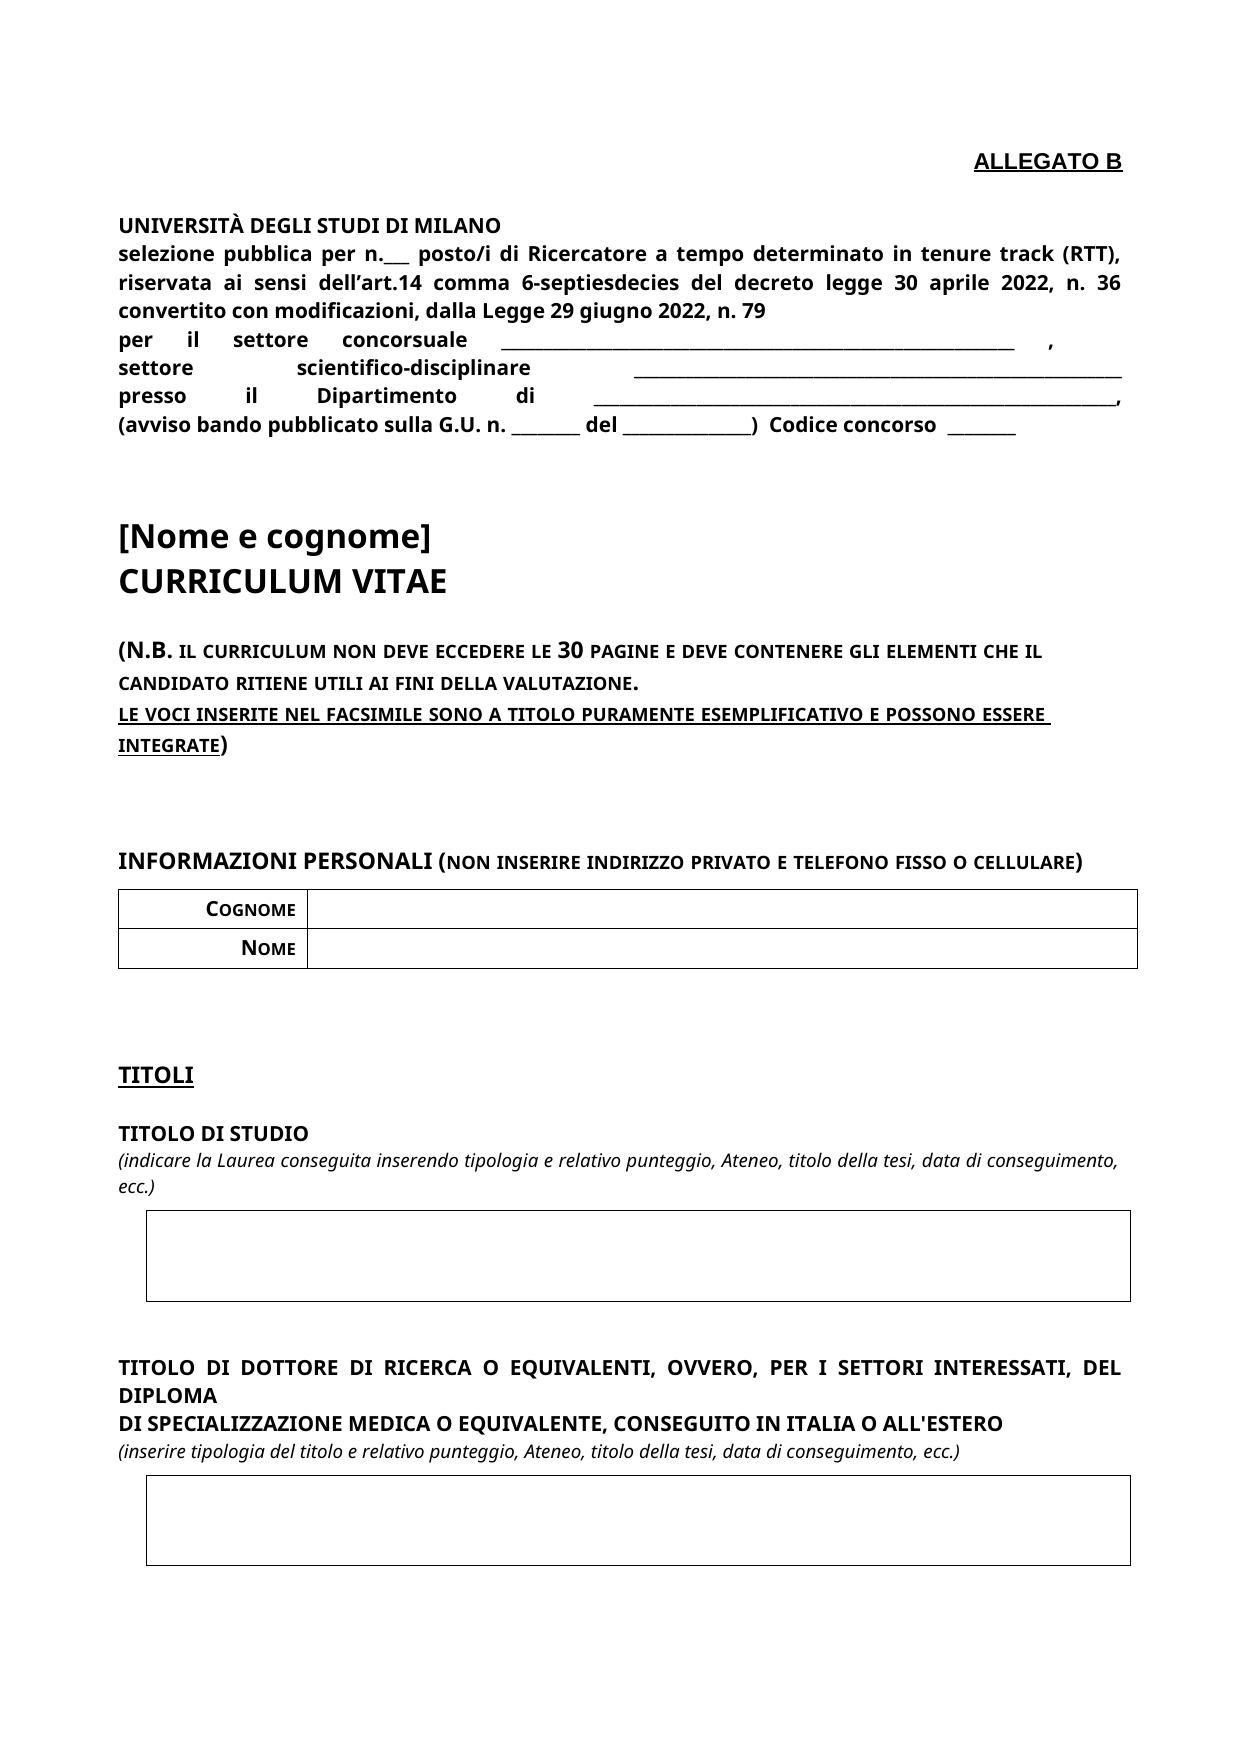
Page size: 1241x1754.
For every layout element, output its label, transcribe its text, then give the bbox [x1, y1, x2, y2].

table_header Cognome [119, 890, 307, 928]
text TITOLO DI STUDIO [118, 1119, 1122, 1148]
text INFORMAZIONI PERSONALI (non inserire indirizzo privato e telefono fisso o cellulare) [118, 845, 1122, 876]
text DI SPECIALIZZAZIONE MEDICA O EQUIVALENTE, CONSEGUITO IN ITALIA O ALL'ESTERO [118, 1409, 1122, 1438]
text selezione pubblica per n.___ posto/i di Ricercatore a tempo determinato in tenure track (RTT), riservata ai sensi dell’art.14 comma 6-septiesdecies del decreto legge 30 aprile 2022, n. 36 convertito con modificazioni, dalla Legge 29 giugno 2022, n. 79 [118, 239, 1122, 325]
text TITOLO DI DOTTORE DI RICERCA O EQUIVALENTI, OVVERO, PER I SETTORI INTERESSATI, DEL DIPLOMA [118, 1353, 1122, 1409]
text per il settore concorsuale ____________________________________________________________ , settore scientifico-disciplinare _________________________________________________________ presso il Dipartimento di _____________________________________________________________, (avviso bando pubblicato sulla G.U. n. ________ del _______________) Codice concorso ________ [118, 325, 1122, 438]
table_header [308, 890, 1137, 928]
text le voci inserite nel facsimile sono a titolo puramente esemplificativo e possono essere integrate) [118, 697, 1122, 759]
text CURRICULUM VITAE [118, 558, 1122, 603]
text UNIVERSITÀ DEGLI STUDI DI MILANO [118, 211, 1122, 239]
text (inserire tipologia del titolo e relativo punteggio, Ateneo, titolo della tesi, data di conseguimento, ecc.) [118, 1438, 1122, 1463]
text (N.B. il curriculum non deve eccedere le 30 pagine e deve contenere gli elementi che il candidato ritiene utili ai fini della valutazione. [118, 634, 1122, 697]
table_cell [308, 929, 1137, 967]
text TITOLI [118, 1059, 1122, 1091]
text (indicare la Laurea conseguita inserendo tipologia e relativo punteggio, Ateneo, titolo della tesi, data di conseguimento, ecc.) [118, 1148, 1122, 1199]
text [Nome e cognome] [118, 512, 1122, 558]
text ALLEGATO B [118, 148, 1122, 174]
table_cell Nome [119, 929, 307, 967]
